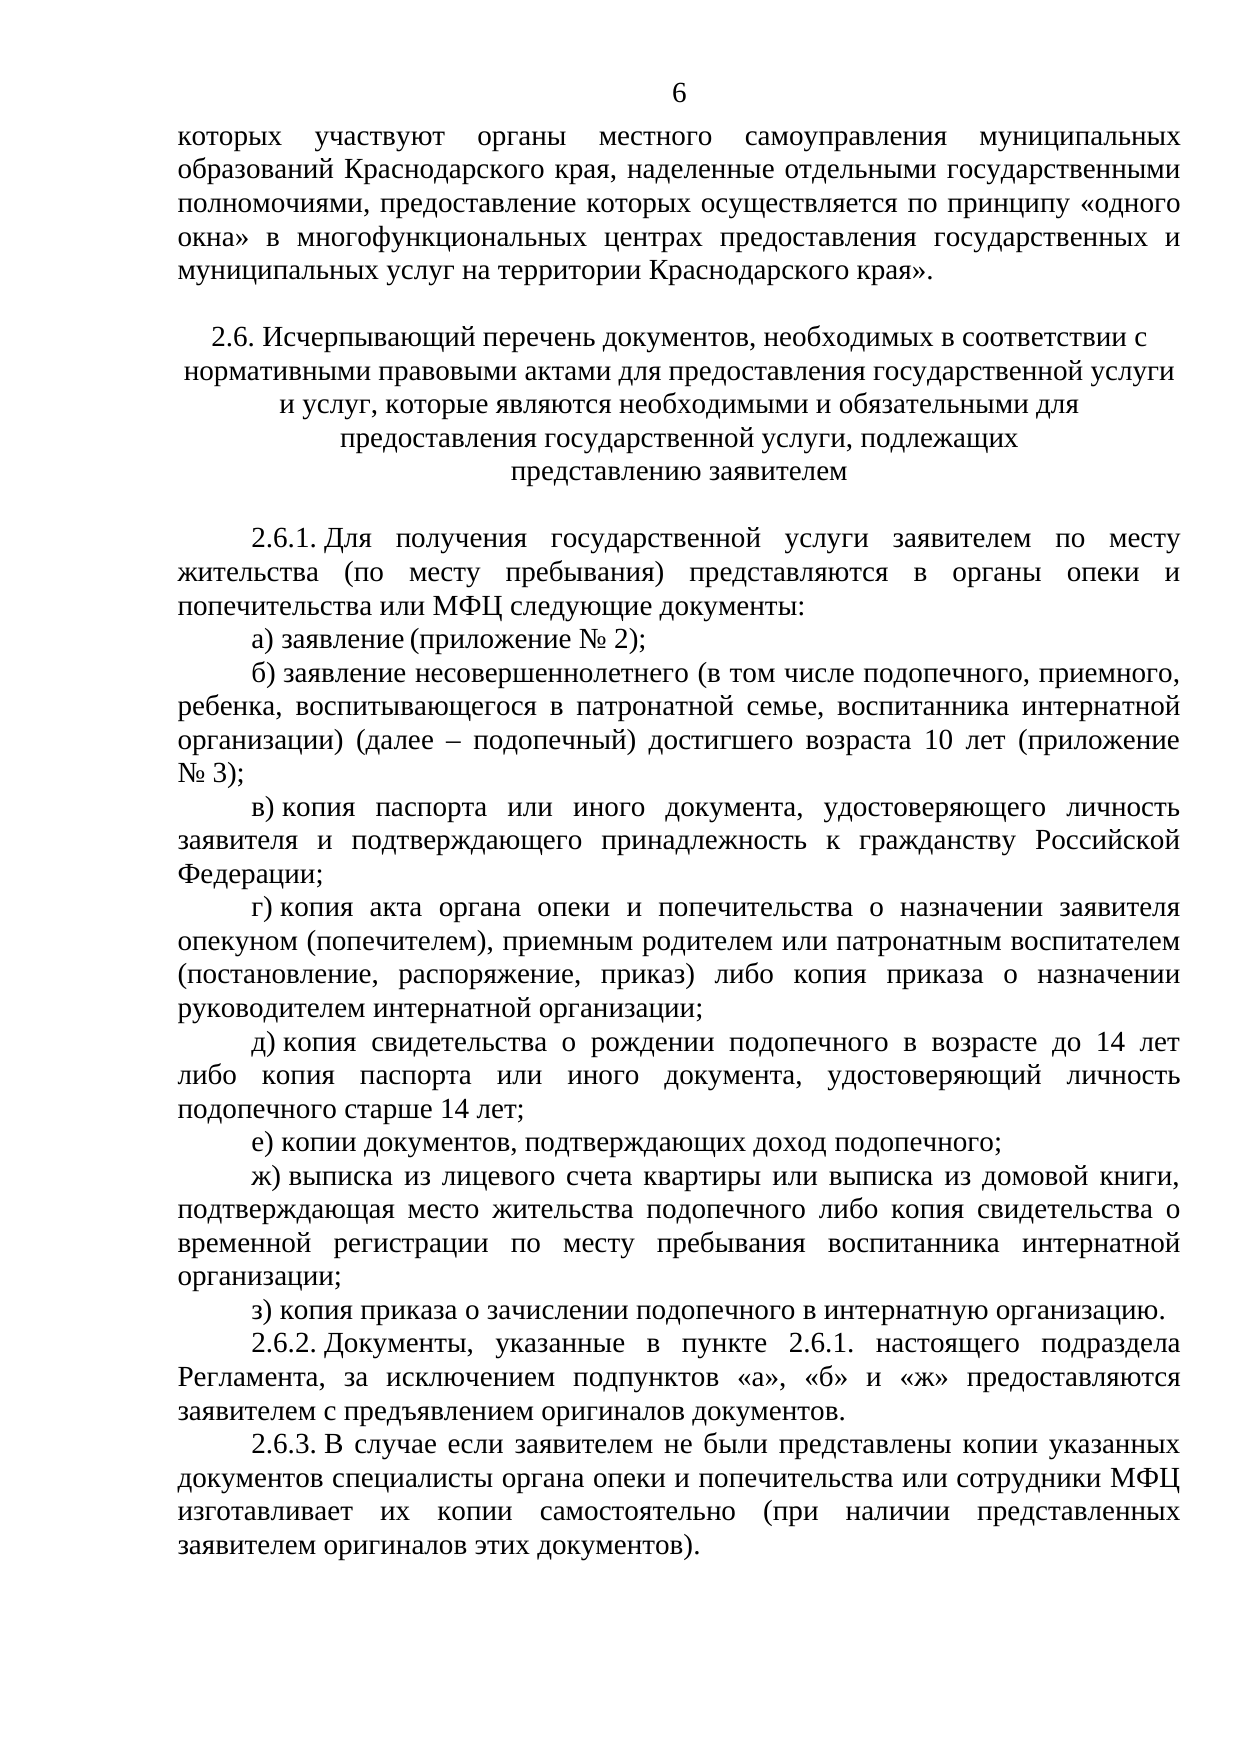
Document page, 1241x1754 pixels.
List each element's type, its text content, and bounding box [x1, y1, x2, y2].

text 2.6. Исчерпывающий перечень документов, необходимых в соответствии с нормативными правовыми актами для предоставления государственной услуги и услуг, которые являются необходимыми и обязательными для [177, 319, 1181, 420]
text в) копия паспорта или иного документа, удостоверяющего личность заявителя и подтверждающего принадлежность к гражданству Российской Федерации; [177, 789, 1181, 889]
text з) копия приказа о зачислении подопечного в интернатную организацию. [177, 1292, 1181, 1326]
text 2.6.3. В случае если заявителем не были представлены копии указанных документов специалисты органа опеки и попечительства или сотрудники МФЦ изготавливает их копии самостоятельно (при наличии представленных заявителем оригиналов этих документов). [177, 1426, 1181, 1560]
text г) копия акта органа опеки и попечительства о назначении заявителя опекуном (попечителем), приемным родителем или патронатным воспитателем (постановление, распоряжение, приказ) либо копия приказа о назначении руководителем интернатной организации; [177, 889, 1181, 1024]
text 2.6.2. Документы, указанные в пункте 2.6.1. настоящего подраздела Регламента, за исключением подпунктов «а», «б» и «ж» предоставляются заявителем с предъявлением оригиналов документов. [177, 1326, 1181, 1426]
text предоставления государственной услуги, подлежащих [177, 420, 1181, 453]
text д) копия свидетельства о рождении подопечного в возрасте до 14 лет либо копия паспорта или иного документа, удостоверяющий личность подопечного старше 14 лет; [177, 1024, 1181, 1124]
text ж) выписка из лицевого счета квартиры или выписка из домовой книги, подтверждающая место жительства подопечного либо копия свидетельства о временной регистрации по месту пребывания воспитанника интернатной организации; [177, 1158, 1181, 1292]
text 2.6.1. Для получения государственной услуги заявителем по месту жительства (по месту пребывания) представляются в органы опеки и попечительства или МФЦ следующие документы: [177, 521, 1181, 621]
text а) заявление (приложение № 2); [177, 621, 1181, 655]
text е) копии документов, подтверждающих доход подопечного; [177, 1124, 1181, 1158]
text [177, 118, 1181, 286]
text б) заявление несовершеннолетнего (в том числе подопечного, приемного, ребенка, воспитывающегося в патронатной семье, воспитанника интернатной организации) (далее – подопечный) достигшего возраста 10 лет (приложение № 3); [177, 655, 1181, 789]
text представлению заявителем [177, 453, 1181, 487]
